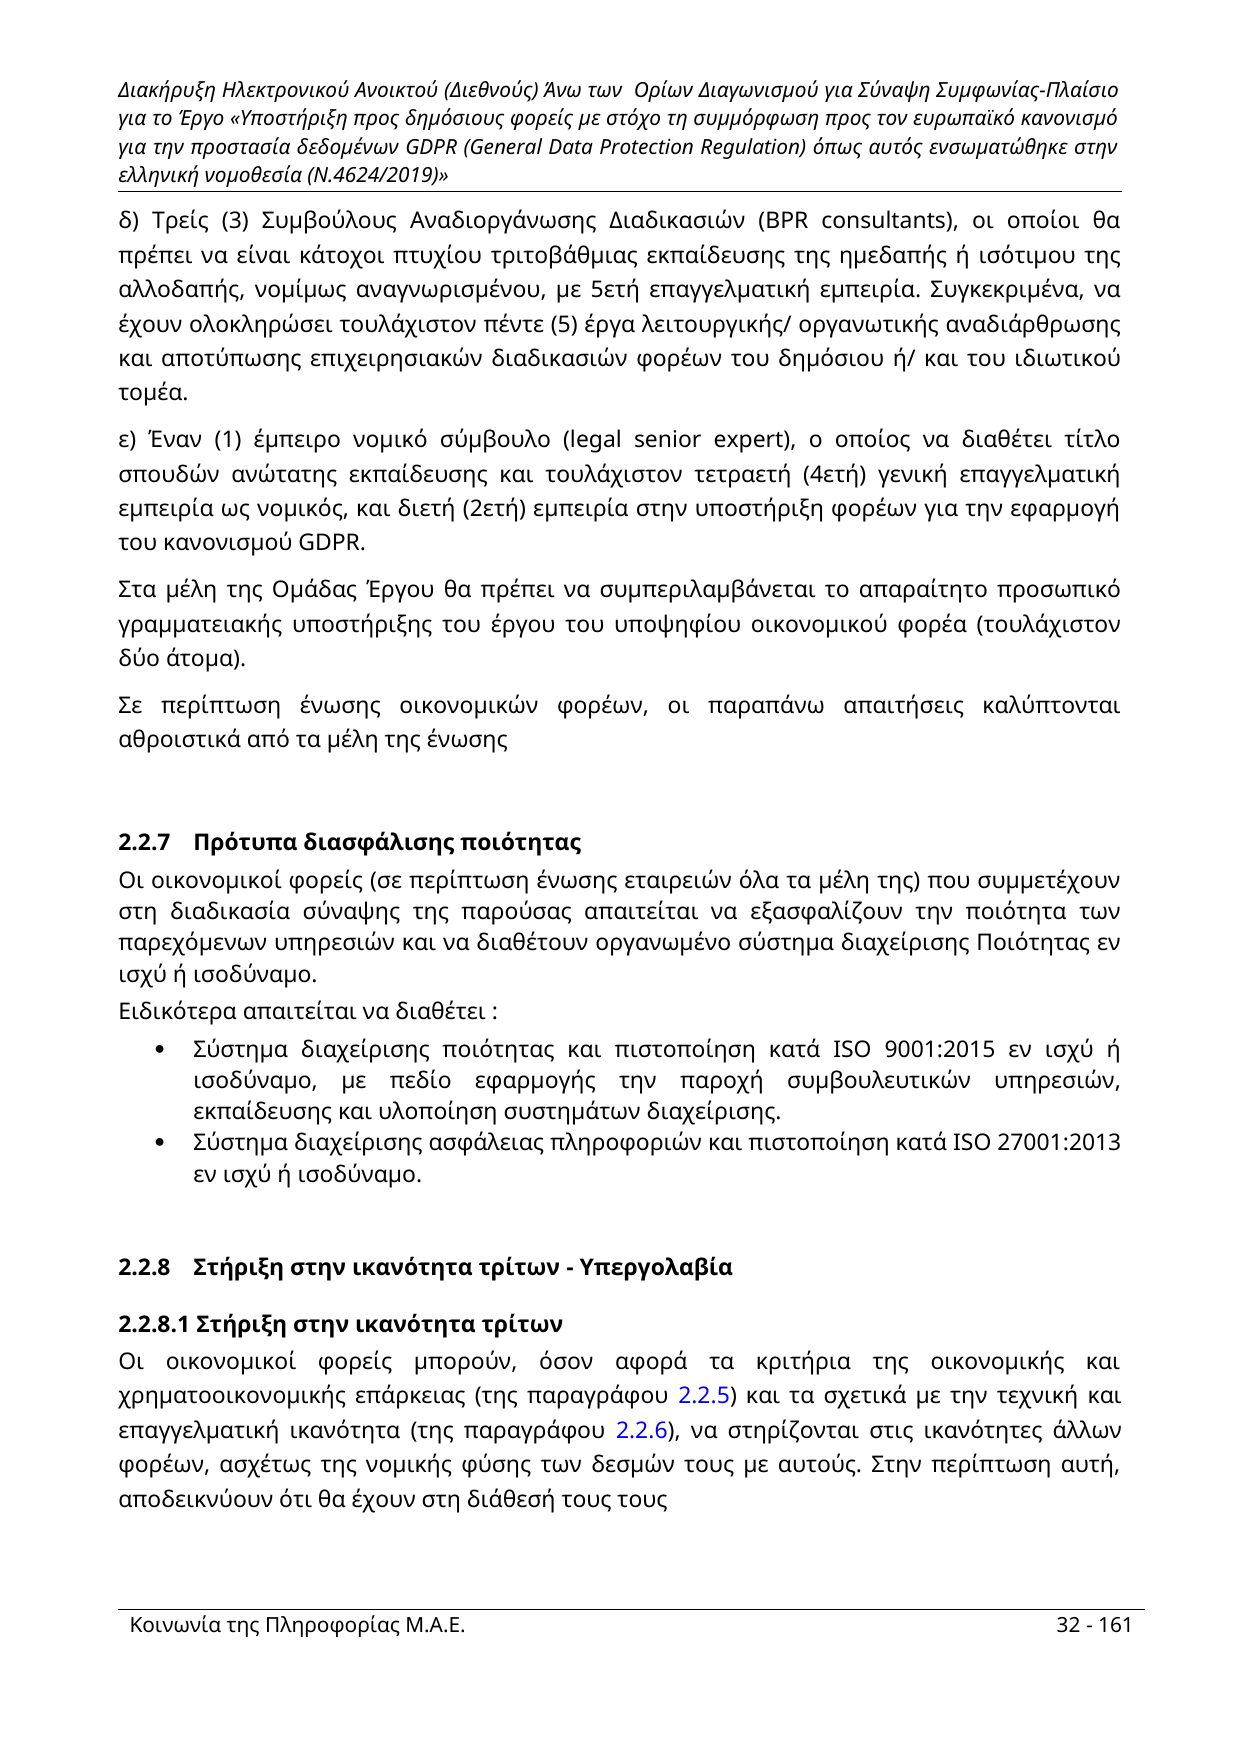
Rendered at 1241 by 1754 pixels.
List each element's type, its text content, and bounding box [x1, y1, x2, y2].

subtitle 2.2.8.1 Στήριξη στην ικανότητα τρίτων [118, 1307, 1122, 1339]
text Οι οικονομικοί φορείς (σε περίπτωση ένωσης εταιρειών όλα τα μέλη της) που συμμετέχουν στη διαδικασία σύναψης της παρούσας απαιτείται να εξασφαλίζουν την ποιότητα των παρεχόμενων υπηρεσιών και να διαθέτουν οργανωμένο σύστημα διαχείρισης Ποιότητας εν ισχύ ή ισοδύναμο. [118, 864, 1122, 989]
text ε) Έναν (1) έμπειρο νομικό σύμβουλο (legal senior expert), ο οποίος να διαθέτει τίτλο σπουδών ανώτατης εκπαίδευσης και τουλάχιστον τετραετή (4ετή) γενική επαγγελματική εμπειρία ως νομικός, και διετή (2ετή) εμπειρία στην υποστήριξη φορέων για την εφαρμογή του κανονισμού GDPR. [118, 423, 1122, 557]
list Σύστημα διαχείρισης ασφάλειας πληροφοριών και πιστοποίηση κατά ISO 27001:2013 εν ισχύ ή ισοδύναμο. [156, 1126, 1122, 1189]
text Στα μέλη της Ομάδας Έργου θα πρέπει να συμπεριλαμβάνεται το απαραίτητο προσωπικό γραμματειακής υποστήριξης του έργου του υποψηφίου οικονομικού φορέα (τουλάχιστον δύο άτομα). [118, 573, 1122, 673]
list Στήριξη στην ικανότητα τρίτων - Υπεργολαβία [118, 1251, 1122, 1282]
text Οι οικονομικοί φορείς μπορούν, όσον αφορά τα κριτήρια της οικονομικής και χρηματοοικονομικής επάρκειας (της παραγράφου 2.2.5) και τα σχετικά με την τεχνική και επαγγελματική ικανότητα (της παραγράφου 2.2.6), να στηρίζονται στις ικανότητες άλλων φορέων, ασχέτως της νομικής φύσης των δεσμών τους με αυτούς. Στην περίπτωση αυτή, αποδεικνύουν ότι θα έχουν στη διάθεσή τους τους [118, 1345, 1122, 1514]
text Ειδικότερα απαιτείται να διαθέτει : [118, 995, 1122, 1026]
list Πρότυπα διασφάλισης ποιότητας [118, 826, 1122, 857]
list Σύστημα διαχείρισης ποιότητας και πιστοποίηση κατά ISO 9001:2015 εν ισχύ ή ισοδύναμο, με πεδίο εφαρμογής την παροχή συμβουλευτικών υπηρεσιών, εκπαίδευσης και υλοποίηση συστημάτων διαχείρισης. [156, 1032, 1122, 1126]
text δ) Τρείς (3) Συμβούλους Αναδιοργάνωσης Διαδικασιών (BPR consultants), οι οποίοι θα πρέπει να είναι κάτοχοι πτυχίου τριτοβάθμιας εκπαίδευσης της ημεδαπής ή ισότιμου της αλλοδαπής, νομίμως αναγνωρισμένου, με 5ετή επαγγελματική εμπειρία. Συγκεκριμένα, να έχουν ολοκληρώσει τουλάχιστον πέντε (5) έργα λειτουργικής/ οργανωτικής αναδιάρθρωσης και αποτύπωσης επιχειρησιακών διαδικασιών φορέων του δημόσιου ή/ και του ιδιωτικού τομέα. [118, 204, 1122, 407]
text Σε περίπτωση ένωσης οικονομικών φορέων, οι παραπάνω απαιτήσεις καλύπτονται αθροιστικά από τα μέλη της ένωσης [118, 689, 1122, 754]
